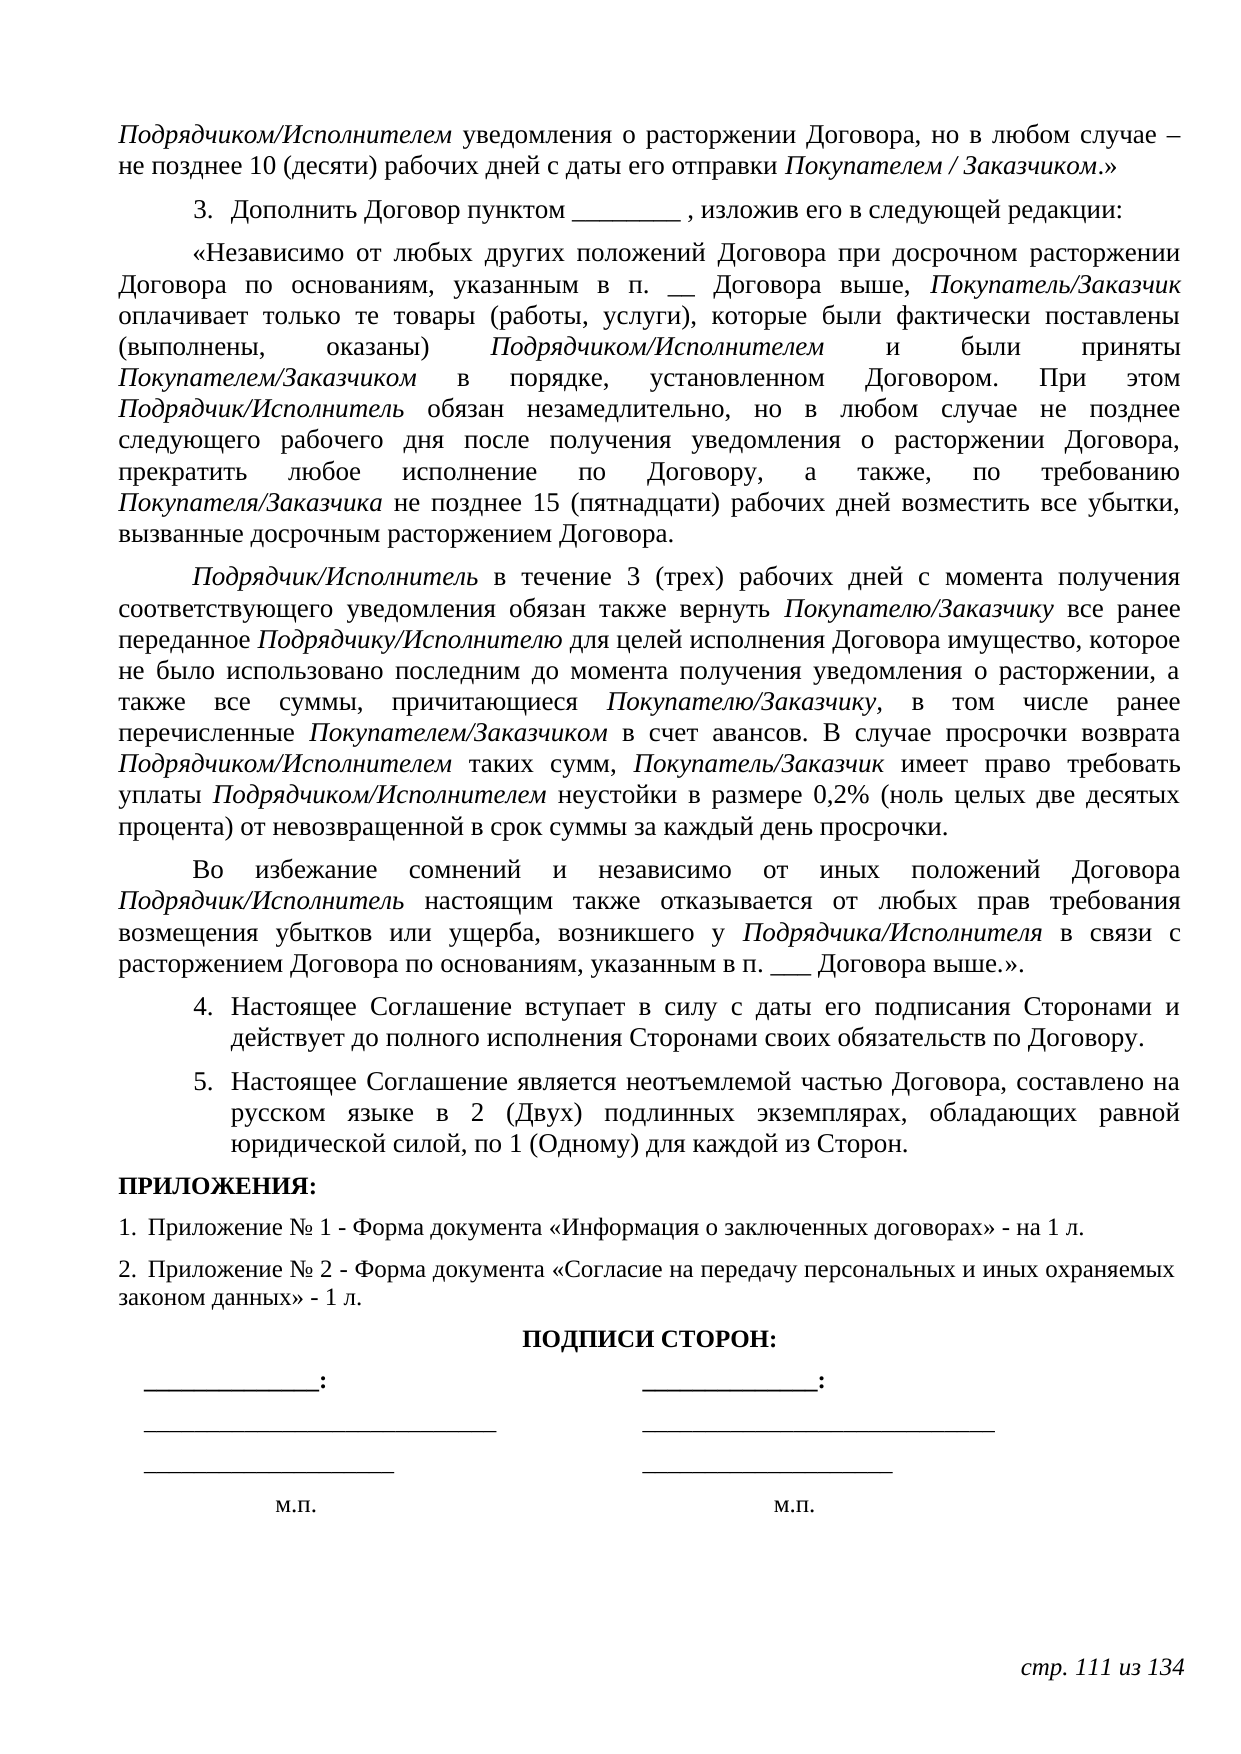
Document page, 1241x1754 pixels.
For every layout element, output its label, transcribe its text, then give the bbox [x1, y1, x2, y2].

text Во избежание сомнений и независимо от иных положений Договора Подрядчик/Исполнитель настоящим также отказывается от любых прав требования возмещения убытков или ущерба, возникшего у Подрядчика/Исполнителя в связи с расторжением Договора по основаниям, указанным в п. ___ Договора выше.». [118, 853, 1181, 978]
list Настоящее Соглашение вступает в силу с даты его подписания Сторонами и действует до полного исполнения Сторонами своих обязательств по Договору. [193, 990, 1181, 1053]
table_header ______________: [631, 1353, 1167, 1394]
title ПОДПИСИ СТОРОН: [118, 1324, 1181, 1352]
text ПРИЛОЖЕНИЯ: [118, 1171, 1181, 1200]
text Подрядчик/Исполнитель в течение 3 (трех) рабочих дней с момента получения соответствующего уведомления обязан также вернуть Покупателю/Заказчику все ранее переданное Подрядчику/Исполнителю для целей исполнения Договора имущество, которое не было использовано последним до момента получения уведомления о расторжении, а также все суммы, причитающиеся Покупателю/Заказчику, в том числе ранее перечисленные Покупателем/Заказчиком в счет авансов. В случае просрочки возврата Подрядчиком/Исполнителем таких сумм, Покупатель/Заказчик имеет право требовать уплаты Подрядчиком/Исполнителем неустойки в размере 0,2% (ноль целых две десятых процента) от невозвращенной в срок суммы за каждый день просрочки. [118, 561, 1181, 841]
list Приложение № 2 - Форма документа «Согласие на передачу персональных и иных охраняемых законом данных» - 1 л. [118, 1254, 1177, 1311]
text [118, 118, 1181, 180]
table_cell ____________________________ ____________________ м.п. [631, 1394, 1167, 1517]
table_header ______________: [133, 1353, 631, 1394]
text «Независимо от любых других положений Договора при досрочном расторжении Договора по основаниям, указанным в п. __ Договора выше, Покупатель/Заказчик оплачивает только те товары (работы, услуги), которые были фактически поставлены (выполнены, оказаны) Подрядчиком/Исполнителем и были приняты Покупателем/Заказчиком в порядке, установленном Договором. При этом Подрядчик/Исполнитель обязан незамедлительно, но в любом случае не позднее следующего рабочего дня после получения уведомления о расторжении Договора, прекратить любое исполнение по Договору, а также, по требованию Покупателя/Заказчика не позднее 15 (пятнадцати) рабочих дней возместить все убытки, вызванные досрочным расторжением Договора. [118, 237, 1181, 548]
list Настоящее Соглашение является неотъемлемой частью Договора, составлено на русском языке в 2 (Двух) подлинных экземплярах, обладающих равной юридической силой, по 1 (Одному) для каждой из Сторон. [193, 1065, 1181, 1159]
list Дополнить Договор пунктом ________ , изложив его в следующей редакции: [193, 193, 1181, 224]
table_cell ____________________________ ____________________ м.п. [133, 1394, 631, 1517]
list Приложение № 1 - Форма документа «Информация о заключенных договорах» - на 1 л. [118, 1212, 1177, 1241]
